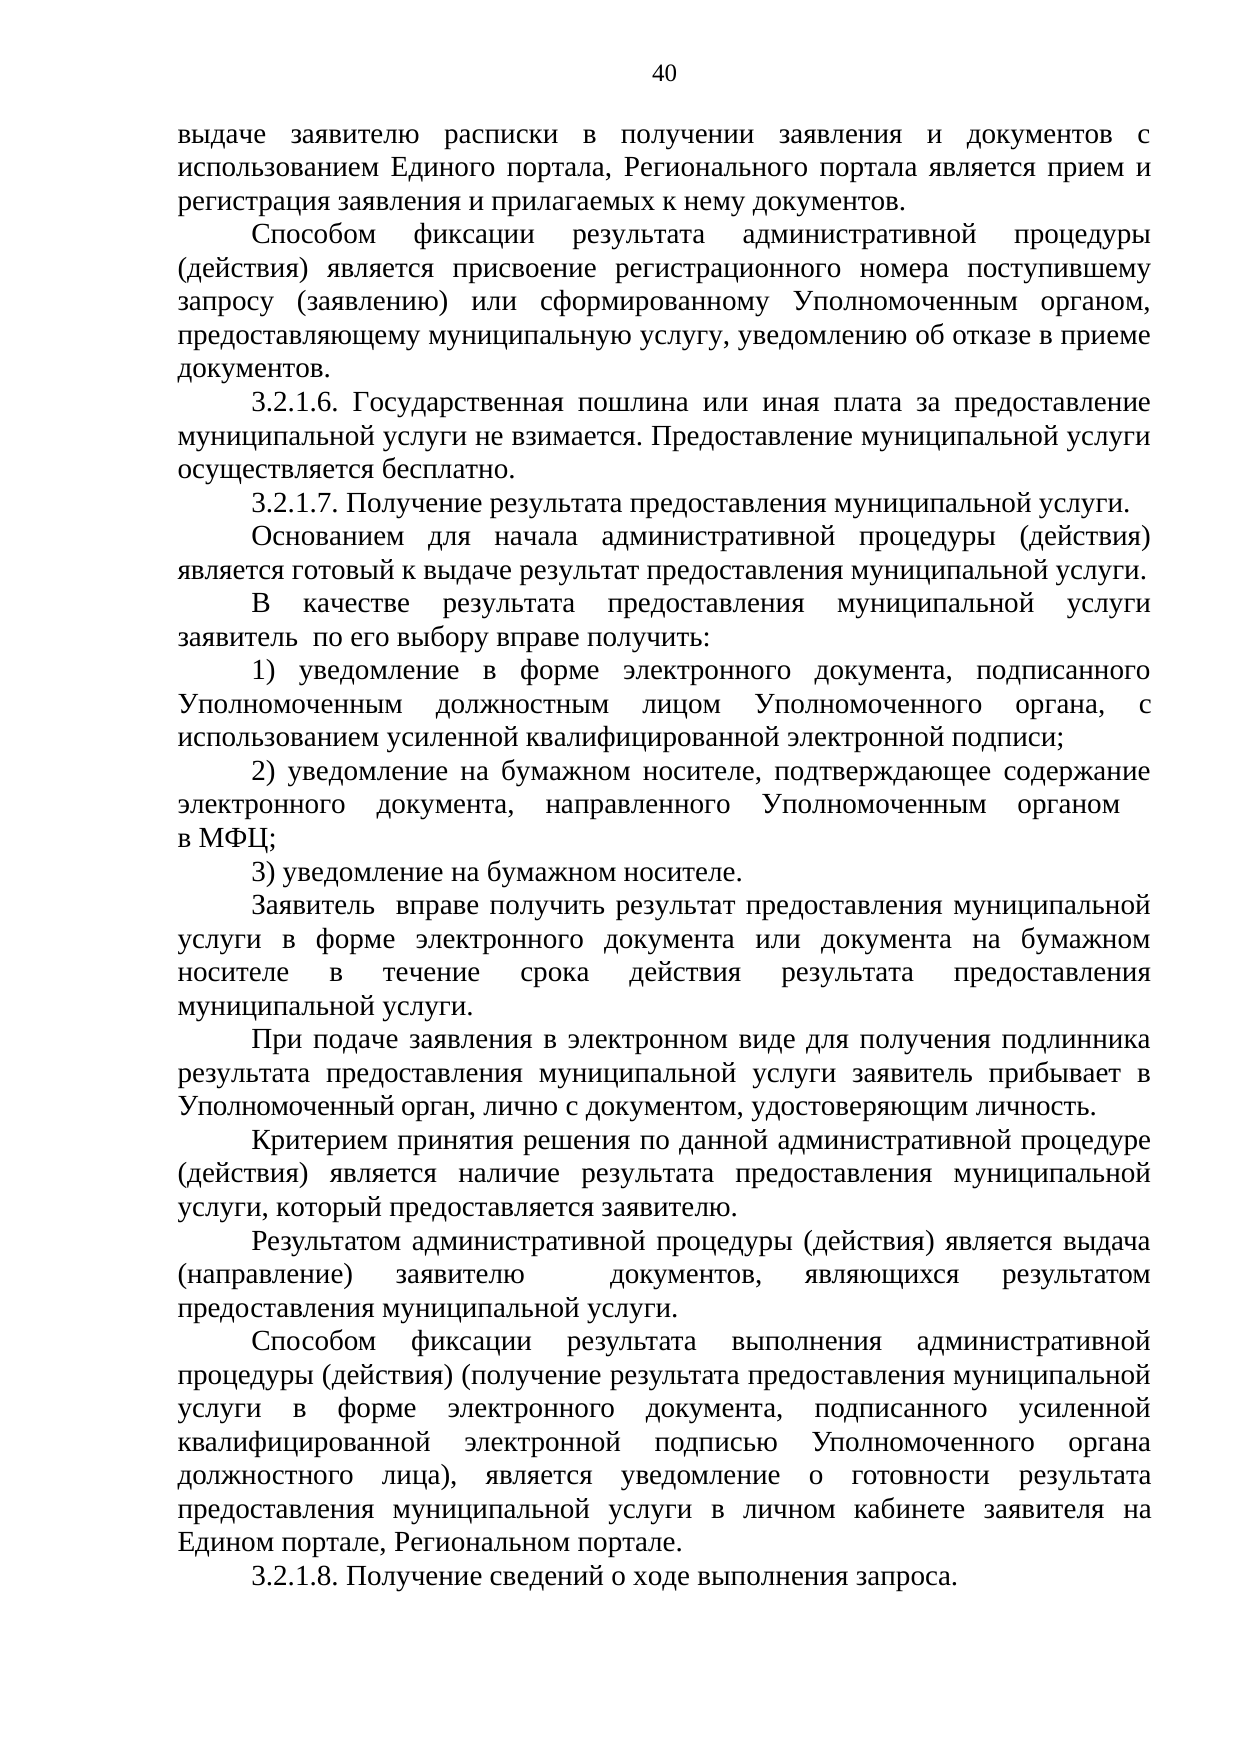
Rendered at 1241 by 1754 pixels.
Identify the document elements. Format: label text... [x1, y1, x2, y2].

text Заявитель вправе получить результат предоставления муниципальной услуги в форме электронного документа или документа на бумажном носителе в течение срока действия результата предоставления муниципальной услуги. [177, 887, 1152, 1021]
text При подаче заявления в электронном виде для получения подлинника результата предоставления муниципальной услуги заявитель прибывает в Уполномоченный орган, лично с документом, удостоверяющим личность. [177, 1021, 1152, 1122]
text Критерием принятия решения по данной административной процедуре (действия) является наличие результата предоставления муниципальной услуги, который предоставляется заявителю. [177, 1122, 1152, 1223]
text Способом фиксации результата административной процедуры (действия) является присвоение регистрационного номера поступившему запросу (заявлению) или сформированному Уполномоченным органом, предоставляющему муниципальную услугу, уведомлению об отказе в приеме документов. [177, 216, 1152, 384]
text В качестве результата предоставления муниципальной услуги заявитель по его выбору вправе получить: [177, 585, 1152, 652]
text 3.2.1.8. Получение сведений о ходе выполнения запроса. [177, 1558, 1152, 1592]
text Результатом административной процедуры (действия) является выдача (направление) заявителю документов, являющихся результатом предоставления муниципальной услуги. [177, 1223, 1152, 1323]
text 2) уведомление на бумажном носителе, подтверждающее содержание электронного документа, направленного Уполномоченным органом в МФЦ; [177, 753, 1152, 854]
text 3.2.1.7. Получение результата предоставления муниципальной услуги. [177, 485, 1152, 518]
text 1) уведомление в форме электронного документа, подписанного Уполномоченным должностным лицом Уполномоченного органа, с использованием усиленной квалифицированной электронной подписи; [177, 652, 1152, 753]
text Основанием для начала административной процедуры (действия) является готовый к выдаче результат предоставления муниципальной услуги. [177, 518, 1152, 585]
text 3.2.1.6. Государственная пошлина или иная плата за предоставление муниципальной услуги не взимается. Предоставление муниципальной услуги осуществляется бесплатно. [177, 384, 1152, 485]
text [177, 116, 1152, 216]
text Способом фиксации результата выполнения административной процедуры (действия) (получение результата предоставления муниципальной услуги в форме электронного документа, подписанного усиленной квалифицированной электронной подписью Уполномоченного органа должностного лица), является уведомление о готовности результата предоставления муниципальной услуги в личном кабинете заявителя на Едином портале, Региональном портале. [177, 1323, 1152, 1558]
text 3) уведомление на бумажном носителе. [177, 854, 1152, 887]
